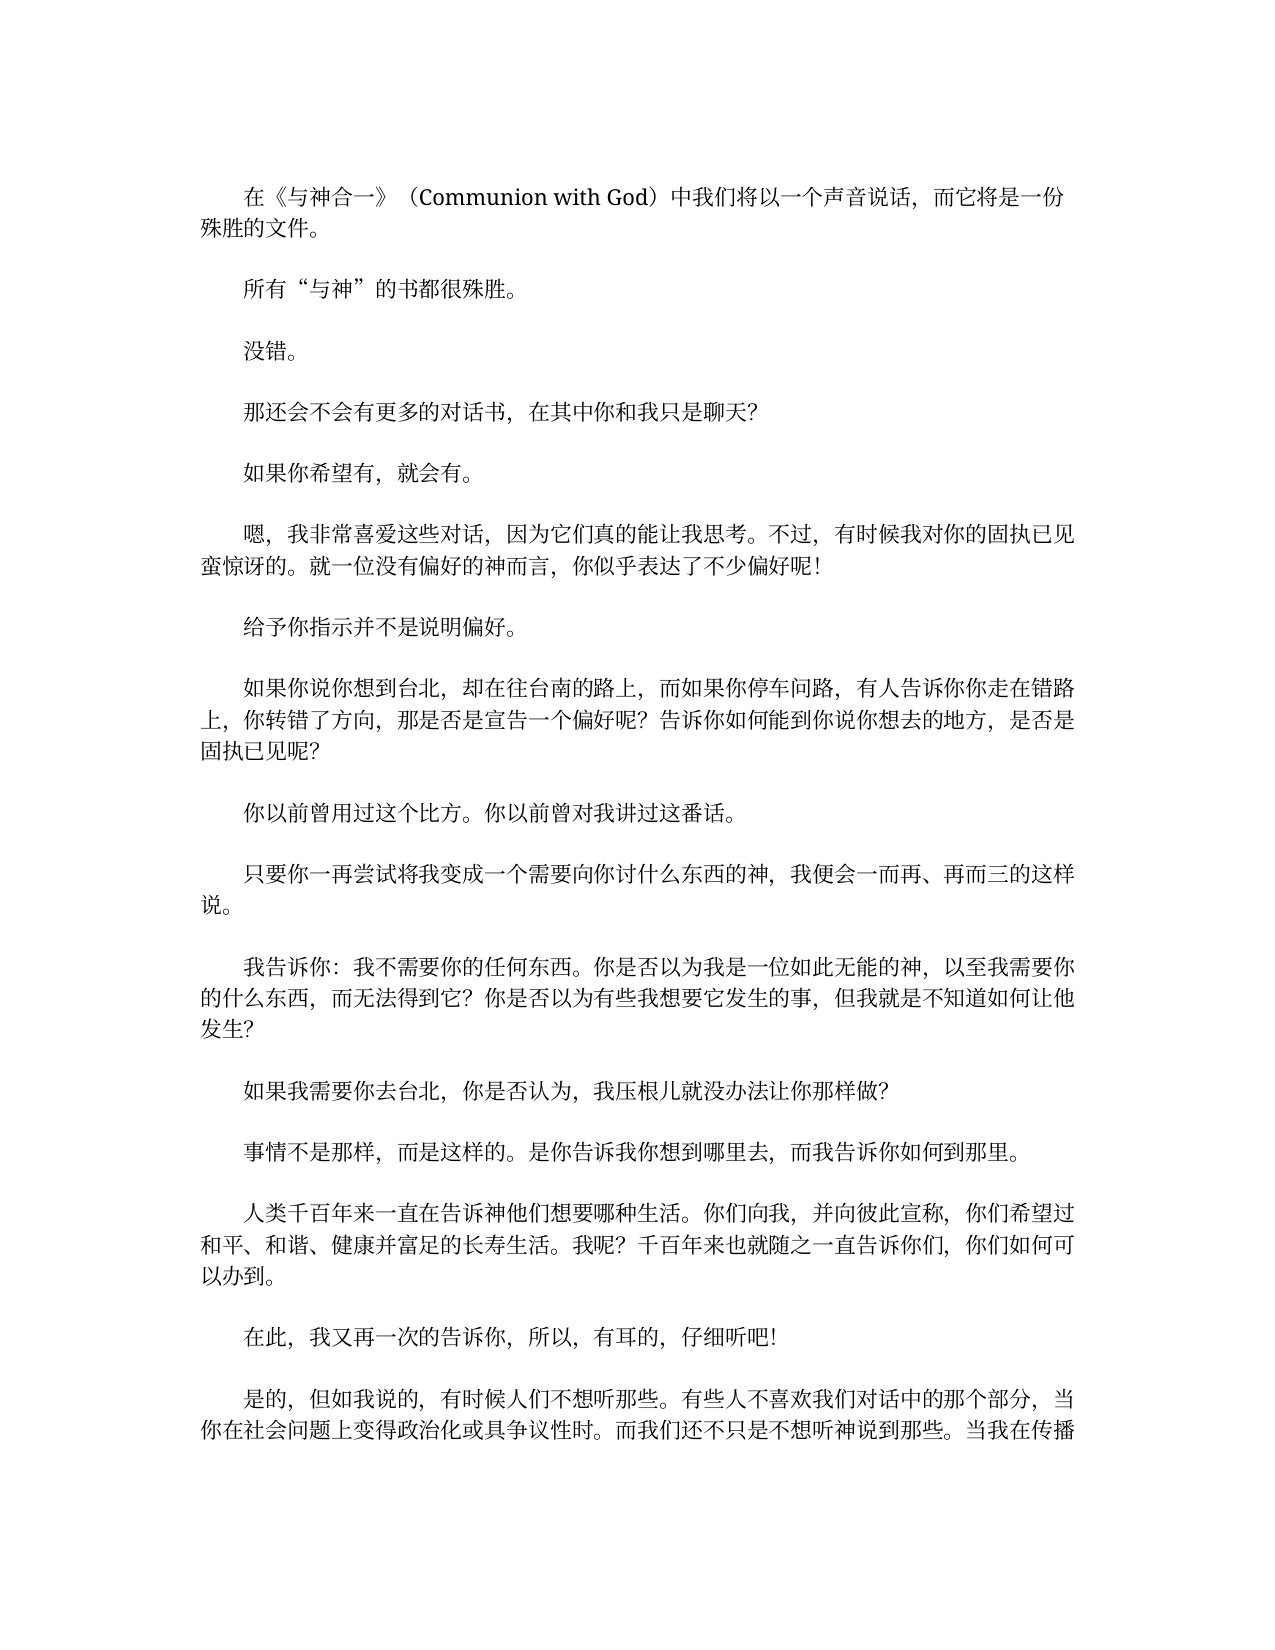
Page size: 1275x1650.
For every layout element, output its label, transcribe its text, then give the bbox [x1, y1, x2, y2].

text 如果你希望有，就会有。 [200, 456, 1075, 488]
text 那还会不会有更多的对话书，在其中你和我只是聊天？ [200, 395, 1075, 427]
text 只要你一再尝试将我变成一个需要向你讨什么东西的神，我便会一而再、再而三的这样说。 [200, 857, 1075, 920]
text 人类千百年来一直在告诉神他们想要哪种生活。你们向我，并向彼此宣称，你们希望过和平、和谐、健康并富足的长寿生活。我呢？千百年来也就随之一直告诉你们，你们如何可以办到。 [200, 1196, 1075, 1291]
text 如果你说你想到台北，却在往台南的路上，而如果你停车问路，有人告诉你你走在错路上，你转错了方向，那是否是宣告一个偏好呢？告诉你如何能到你说你想去的地方，是否是固执已见呢？ [200, 672, 1075, 766]
text 你以前曾用过这个比方。你以前曾对我讲过这番话。 [200, 796, 1075, 827]
text 事情不是那样，而是这样的。是你告诉我你想到哪里去，而我告诉你如何到那里。 [200, 1135, 1075, 1167]
text 如果我需要你去台北，你是否认为，我压根儿就没办法让你那样做？ [200, 1074, 1075, 1105]
text 我告诉你：我不需要你的任何东西。你是否以为我是一位如此无能的神，以至我需要你的什么东西，而无法得到它？你是否以为有些我想要它发生的事，但我就是不知道如何让他发生？ [200, 950, 1075, 1044]
text 嗯，我非常喜爱这些对话，因为它们真的能让我思考。不过，有时候我对你的固执已见蛮惊讶的。就一位没有偏好的神而言，你似乎表达了不少偏好呢！ [200, 518, 1075, 581]
text 没错。 [200, 334, 1075, 365]
text 所有“与神”的书都很殊胜。 [200, 273, 1075, 304]
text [200, 1382, 1075, 1445]
text 在此，我又再一次的告诉你，所以，有耳的，仔细听吧！ [200, 1321, 1075, 1352]
text 在《与神合一》（Communion with God）中我们将以一个声音说话，而它将是一份殊胜的文件。 [200, 180, 1075, 243]
text 给予你指示并不是说明偏好。 [200, 610, 1075, 642]
